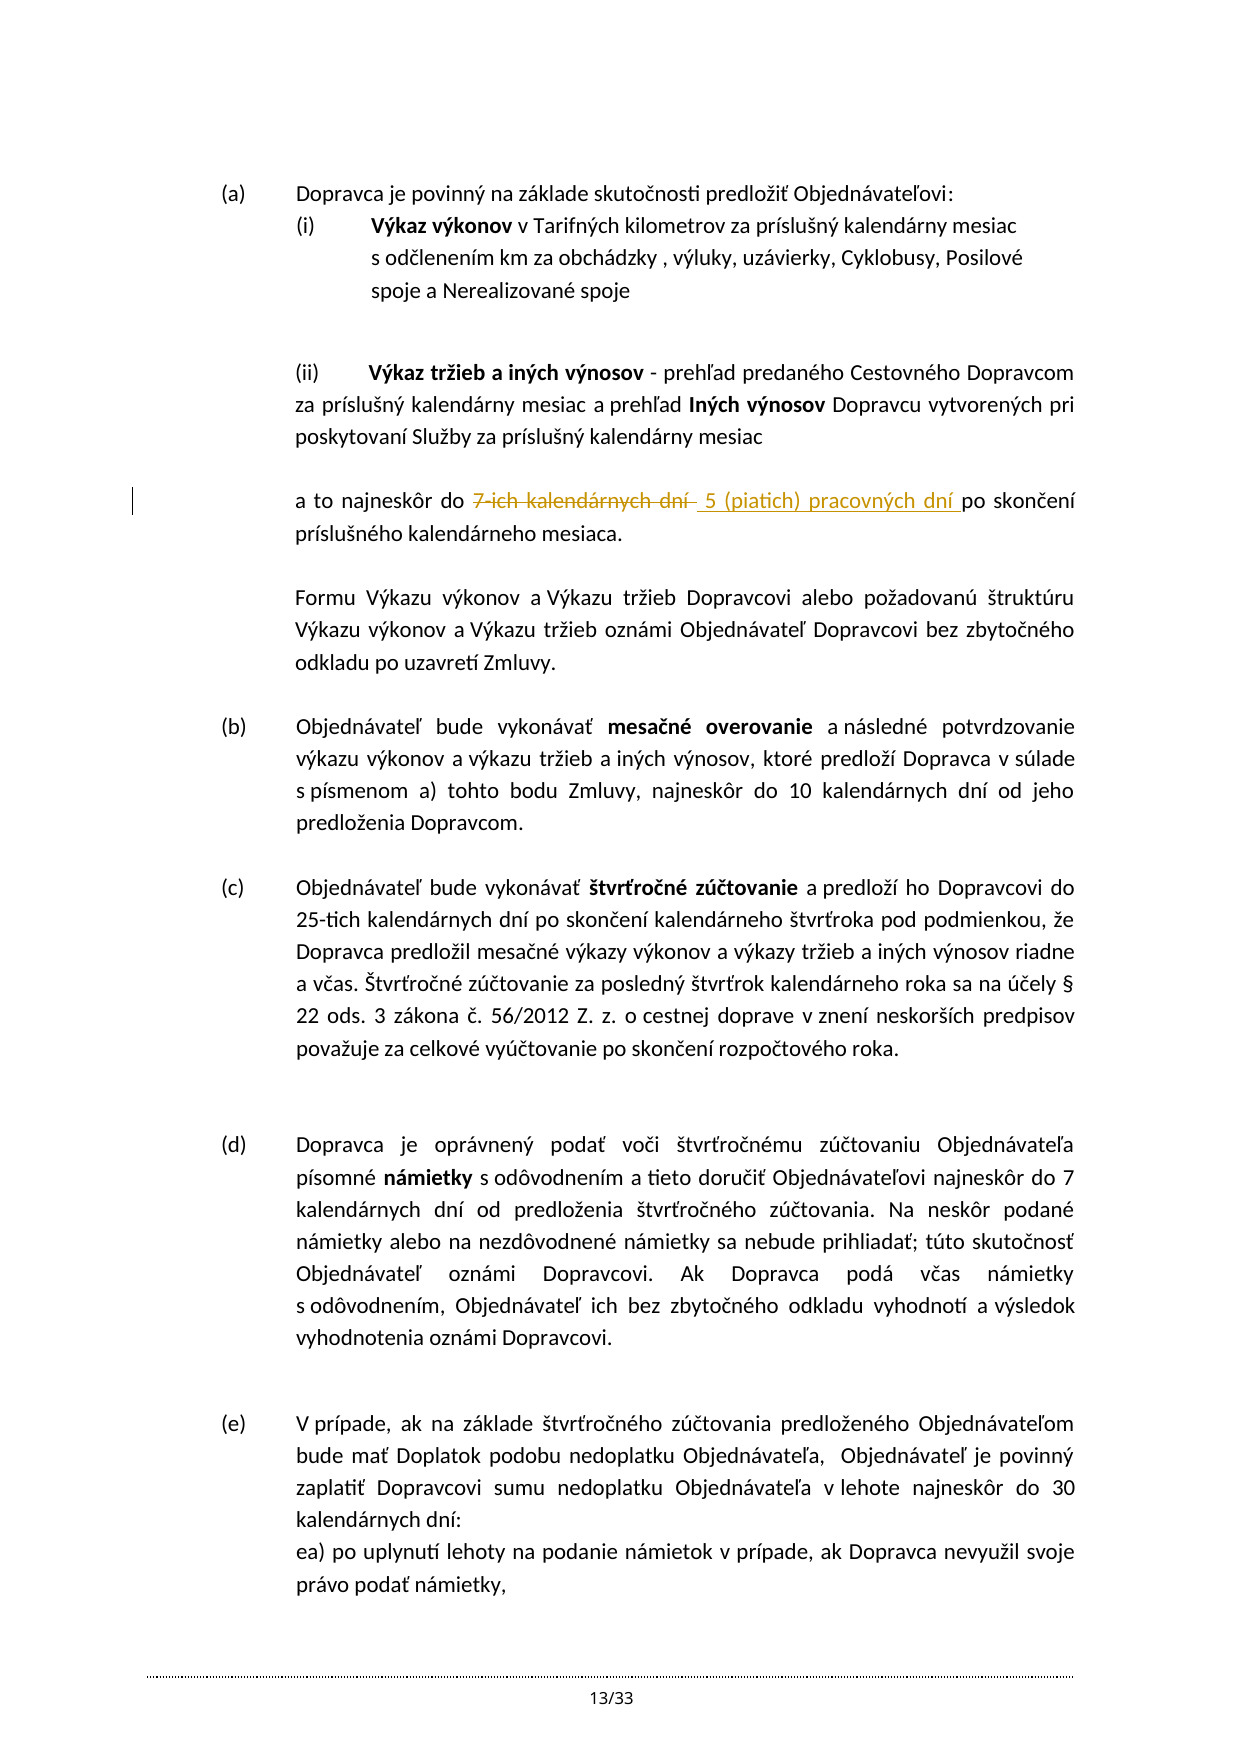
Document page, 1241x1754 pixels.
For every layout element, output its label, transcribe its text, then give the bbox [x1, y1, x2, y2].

list V prípade, ak na základe štvrťročného zúčtovania predloženého Objednávateľom bude mať Doplatok podobu nedoplatku Objednávateľa, Objednávateľ je povinný zaplatiť Dopravcovi sumu nedoplatku Objednávateľa v lehote najneskôr do 30 kalendárnych dní: [221, 1409, 1075, 1533]
list Dopravca je oprávnený podať voči štvrťročnému zúčtovaniu Objednávateľa písomné námietky s odôvodnením a tieto doručiť Objednávateľovi najneskôr do 7 kalendárnych dní od predloženia štvrťročného zúčtovania. Na neskôr podané námietky alebo na nezdôvodnené námietky sa nebude prihliadať; túto skutočnosť Objednávateľ oznámi Dopravcovi. Ak Dopravca podá včas námietky s odôvodnením, Objednávateľ ich bez zbytočného odkladu vyhodnotí a výsledok vyhodnotenia oznámi Dopravcovi. [221, 1130, 1075, 1352]
text a to najneskôr do po skončení príslušného kalendárneho mesiaca. [295, 487, 1075, 547]
list Objednávateľ bude vykonávať štvrťročné zúčtovanie a predloží ho Dopravcovi do 25-tich kalendárnych dní po skončení kalendárneho štvrťroka pod podmienkou, že Dopravca predložil mesačné výkazy výkonov a výkazy tržieb a iných výnosov riadne a včas. Štvrťročné zúčtovanie za posledný štvrťrok kalendárneho roka sa na účely § 22 ods. 3 zákona č. 56/2012 Z. z. o cestnej doprave v znení neskorších predpisov považuje za celkové vyúčtovanie po skončení rozpočtového roka. [221, 873, 1075, 1062]
text (ii) Výkaz tržieb a iných výnosov - prehľad predaného Cestovného Dopravcom za príslušný kalendárny mesiac a prehľad Iných výnosov Dopravcu vytvorených pri poskytovaní Služby za príslušný kalendárny mesiac [221, 358, 1075, 450]
text Formu Výkazu výkonov a Výkazu tržieb Dopravcovi alebo požadovanú štruktúru Výkazu výkonov a Výkazu tržieb oznámi Objednávateľ Dopravcovi bez zbytočného odkladu po uzavretí Zmluvy. [295, 583, 1075, 676]
list Dopravca je povinný na základe skutočnosti predložiť Objednávateľovi: [221, 179, 1075, 207]
list Objednávateľ bude vykonávať mesačné overovanie a následné potvrdzovanie výkazu výkonov a výkazu tržieb a iných výnosov, ktoré predloží Dopravca v súlade s písmenom a) tohto bodu Zmluvy, najneskôr do 10 kalendárnych dní od jeho predloženia Dopravcom. [221, 712, 1075, 837]
list Výkaz výkonov v Tarifných kilometrov za príslušný kalendárny mesiac s odčlenením km za obchádzky , výluky, uzávierky, Cyklobusy, Posilové spoje a Nerealizované spoje [296, 211, 1075, 304]
list ea) po uplynutí lehoty na podanie námietok v prípade, ak Dopravca nevyužil svoje právo podať námietky, [296, 1537, 1075, 1598]
